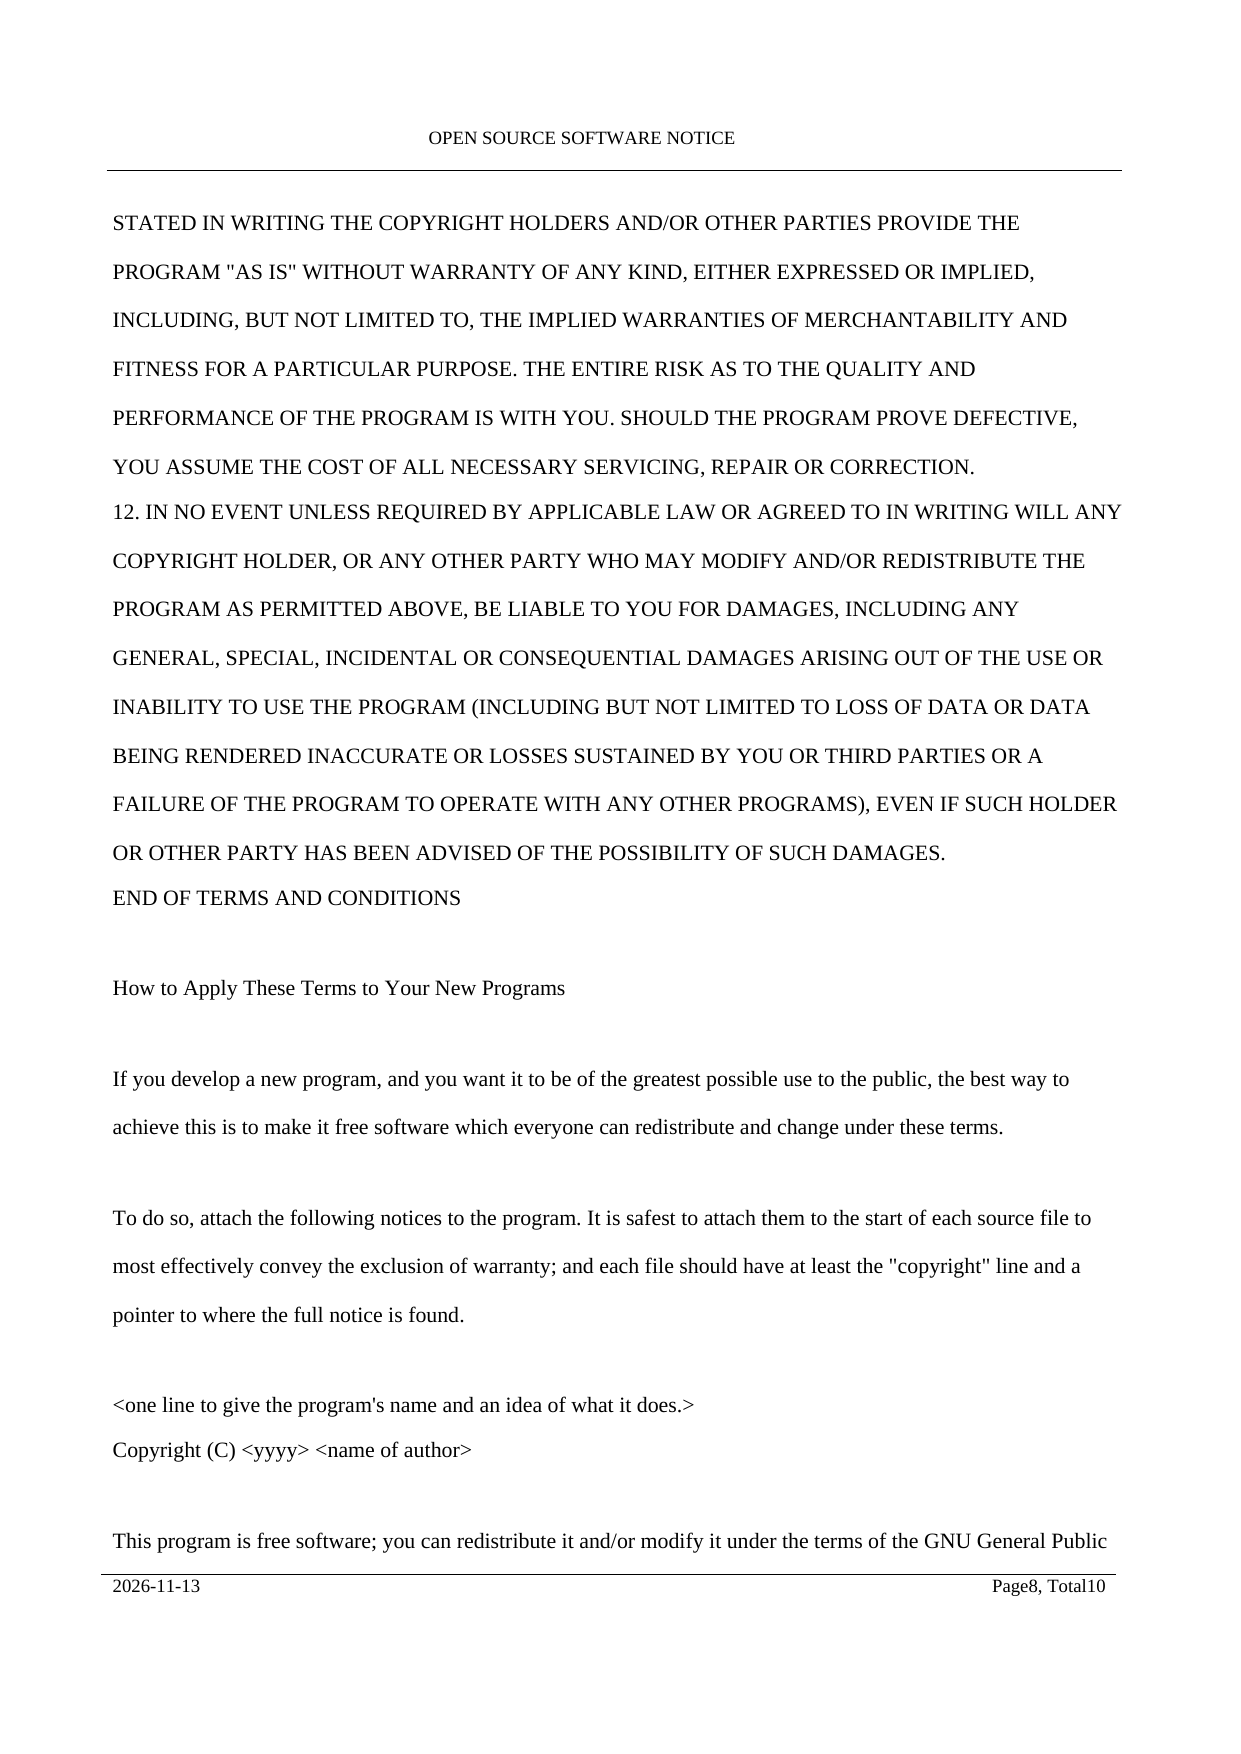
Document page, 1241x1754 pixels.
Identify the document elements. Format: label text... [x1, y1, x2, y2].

text Copyright (C) <yyyy> <name of author> [112, 1434, 1128, 1466]
text <one line to give the program's name and an idea of what it does.> [112, 1389, 1128, 1421]
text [112, 206, 1128, 483]
text If you develop a new program, and you want it to be of the greatest possible use to the public, the best way to achieve this is to make it free software which everyone can redistribute and change under these terms. [112, 1062, 1128, 1143]
text How to Apply These Terms to Your New Programs [112, 972, 1128, 1004]
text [112, 1524, 1128, 1556]
text To do so, attach the following notices to the program. It is safest to attach them to the start of each source file to most effectively convey the exclusion of warranty; and each file should have at least the "copyright" line and a pointer to where the full notice is found. [112, 1201, 1128, 1331]
text 12. IN NO EVENT UNLESS REQUIRED BY APPLICABLE LAW OR AGREED TO IN WRITING WILL ANY COPYRIGHT HOLDER, OR ANY OTHER PARTY WHO MAY MODIFY AND/OR REDISTRIBUTE THE PROGRAM AS PERMITTED ABOVE, BE LIABLE TO YOU FOR DAMAGES, INCLUDING ANY GENERAL, SPECIAL, INCIDENTAL OR CONSEQUENTIAL DAMAGES ARISING OUT OF THE USE OR INABILITY TO USE THE PROGRAM (INCLUDING BUT NOT LIMITED TO LOSS OF DATA OR DATA BEING RENDERED INACCURATE OR LOSSES SUSTAINED BY YOU OR THIRD PARTIES OR A FAILURE OF THE PROGRAM TO OPERATE WITH ANY OTHER PROGRAMS), EVEN IF SUCH HOLDER OR OTHER PARTY HAS BEEN ADVISED OF THE POSSIBILITY OF SUCH DAMAGES. [112, 495, 1128, 869]
text END OF TERMS AND CONDITIONS [112, 882, 1128, 914]
